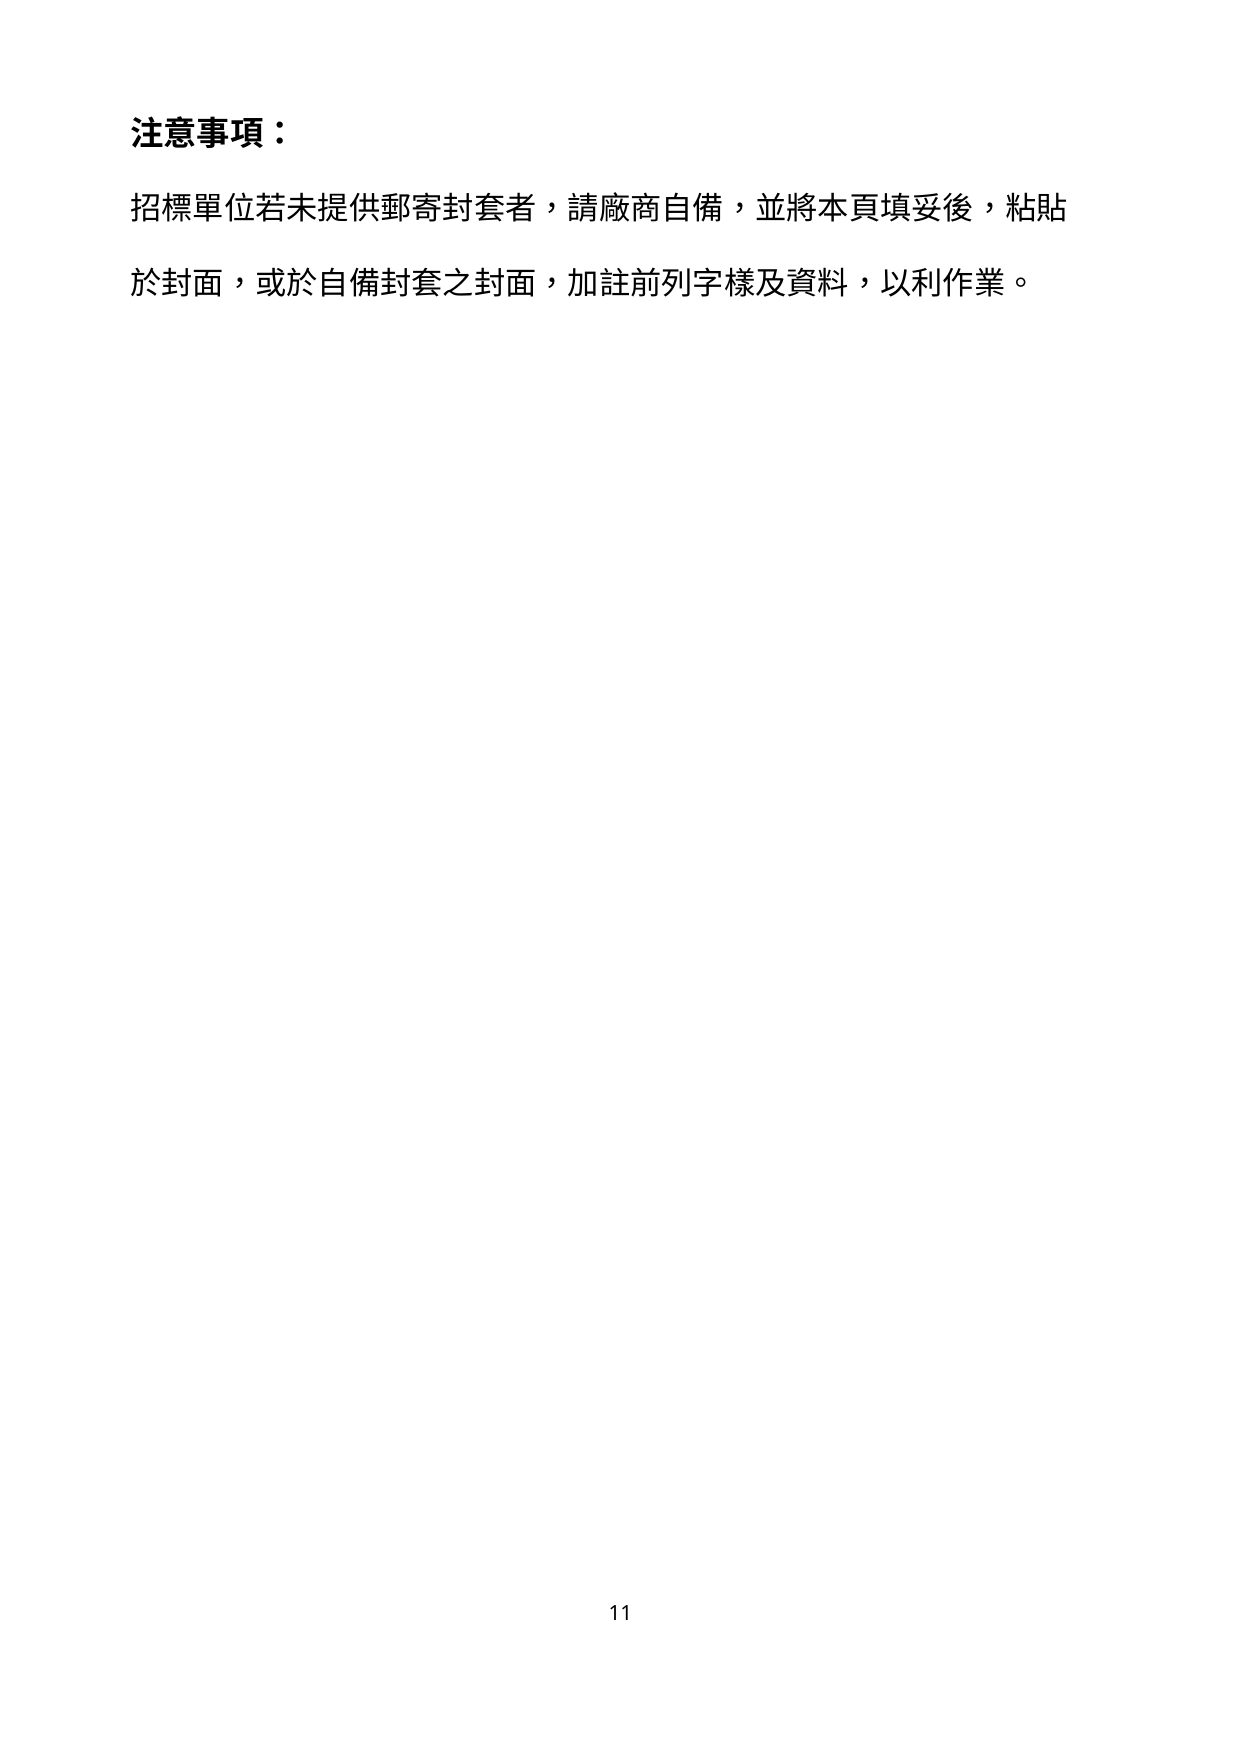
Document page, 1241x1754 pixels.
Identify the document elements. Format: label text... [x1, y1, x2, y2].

text 招標單位若未提供郵寄封套者，請廠商自備，並將本頁填妥後，粘貼於封面，或於自備封套之封面，加註前列字樣及資料，以利作業。 [130, 168, 1097, 318]
text 注意事項： [130, 93, 1097, 168]
